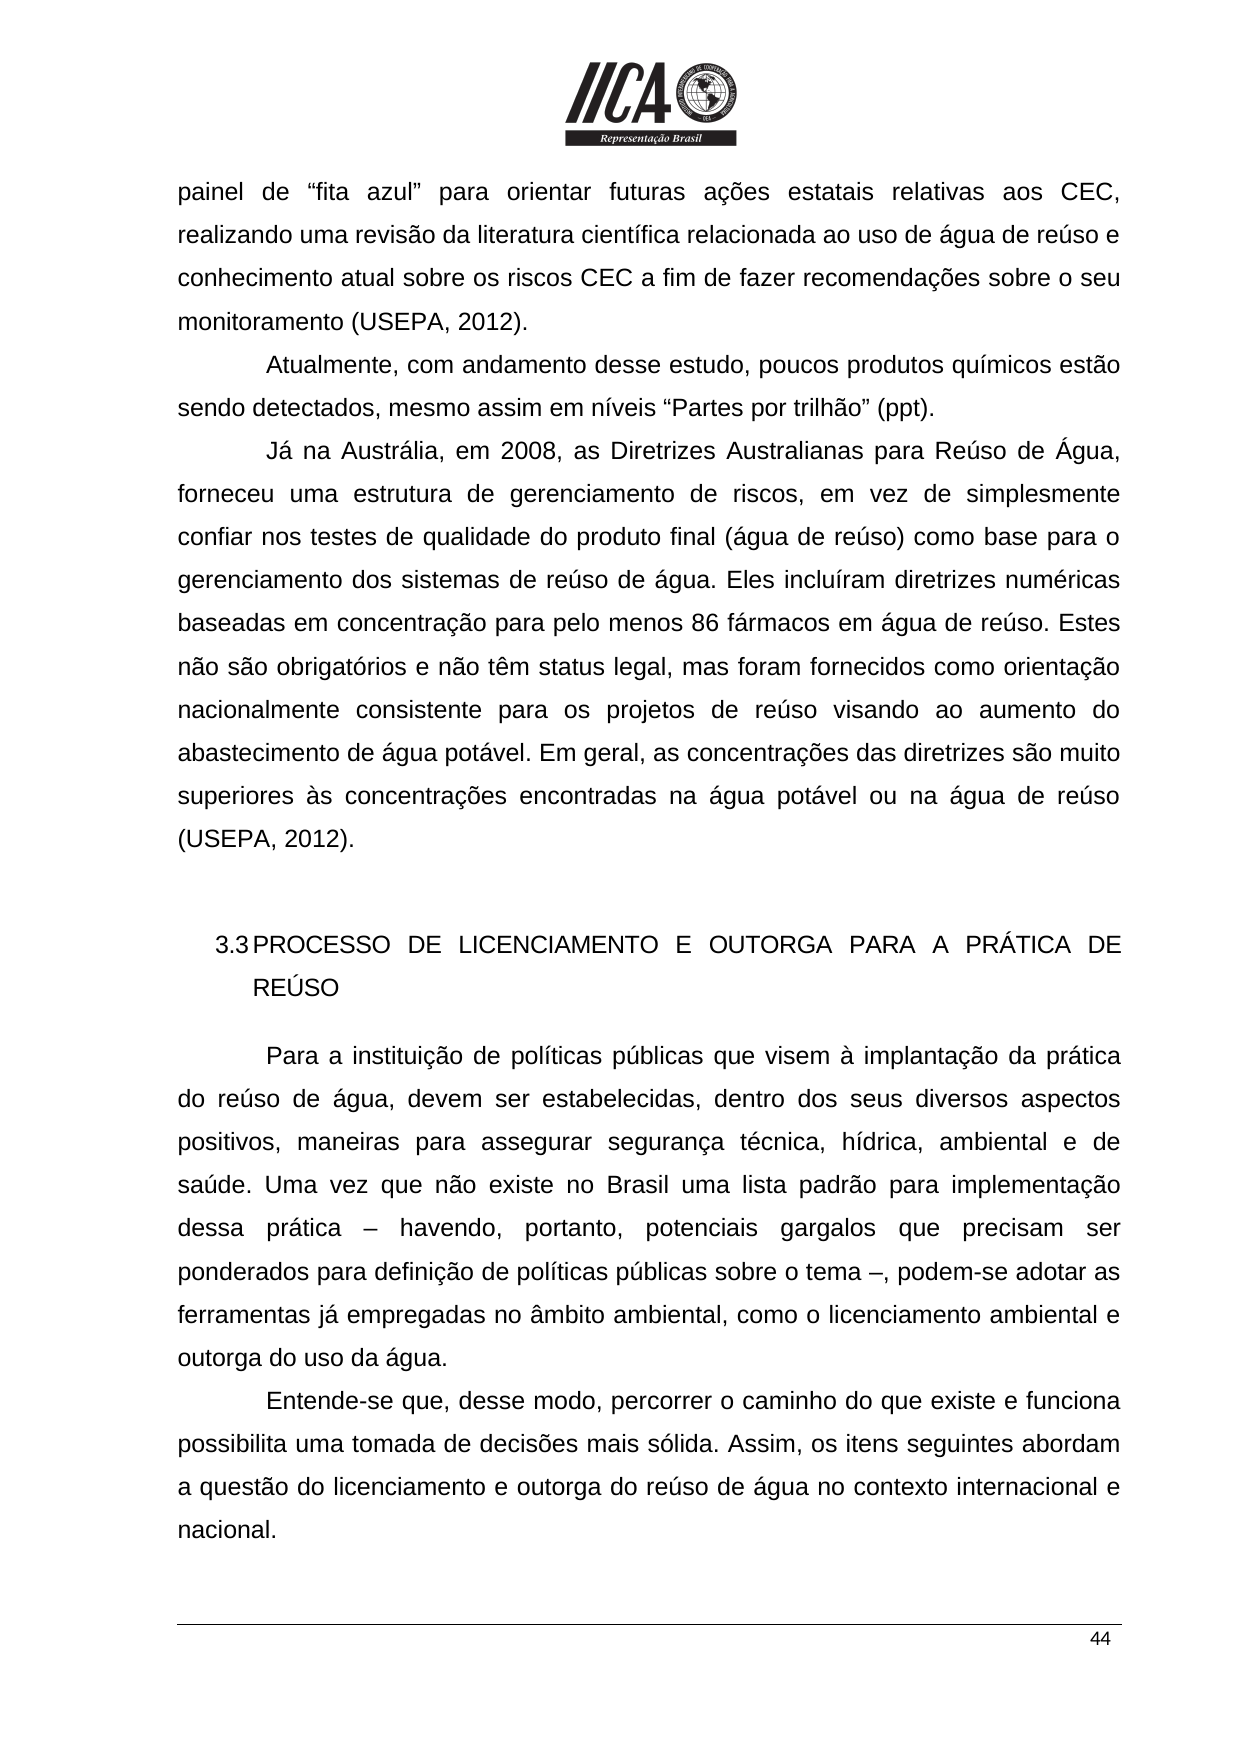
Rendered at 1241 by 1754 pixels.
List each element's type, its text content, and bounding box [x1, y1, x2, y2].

picture [560, 58, 740, 148]
subtitle Processo de licenciamento e outorga para a prática de reúso [215, 930, 1122, 1002]
text Atualmente, com andamento desse estudo, poucos produtos químicos estão sendo detectados, mesmo assim em níveis “Partes por trilhão” (ppt). [177, 350, 1122, 422]
text Entende-se que, desse modo, percorrer o caminho do que existe e funciona possibilita uma tomada de decisões mais sólida. Assim, os itens seguintes abordam a questão do licenciamento e outorga do reúso de água no contexto internacional e nacional. [177, 1386, 1122, 1544]
text Para a instituição de políticas públicas que visem à implantação da prática do reúso de água, devem ser estabelecidas, dentro dos seus diversos aspectos positivos, maneiras para assegurar segurança técnica, hídrica, ambiental e de saúde. Uma vez que não existe no Brasil uma lista padrão para implementação dessa prática – havendo, portanto, potenciais gargalos que precisam ser ponderados para definição de políticas públicas sobre o tema –, podem-se adotar as ferramentas já empregadas no âmbito ambiental, como o licenciamento ambiental e outorga do uso da água. [177, 1041, 1122, 1372]
text Já na Austrália, em 2008, as Diretrizes Australianas para Reúso de Água, forneceu uma estrutura de gerenciamento de riscos, em vez de simplesmente confiar nos testes de qualidade do produto final (água de reúso) como base para o gerenciamento dos sistemas de reúso de água. Eles incluíram diretrizes numéricas baseadas em concentração para pelo menos 86 fármacos em água de reúso. Estes não são obrigatórios e não têm status legal, mas foram fornecidos como orientação nacionalmente consistente para os projetos de reúso visando ao aumento do abastecimento de água potável. Em geral, as concentrações das diretrizes são muito superiores às concentrações encontradas na água potável ou na água de reúso (USEPA, 2012). [177, 436, 1122, 853]
